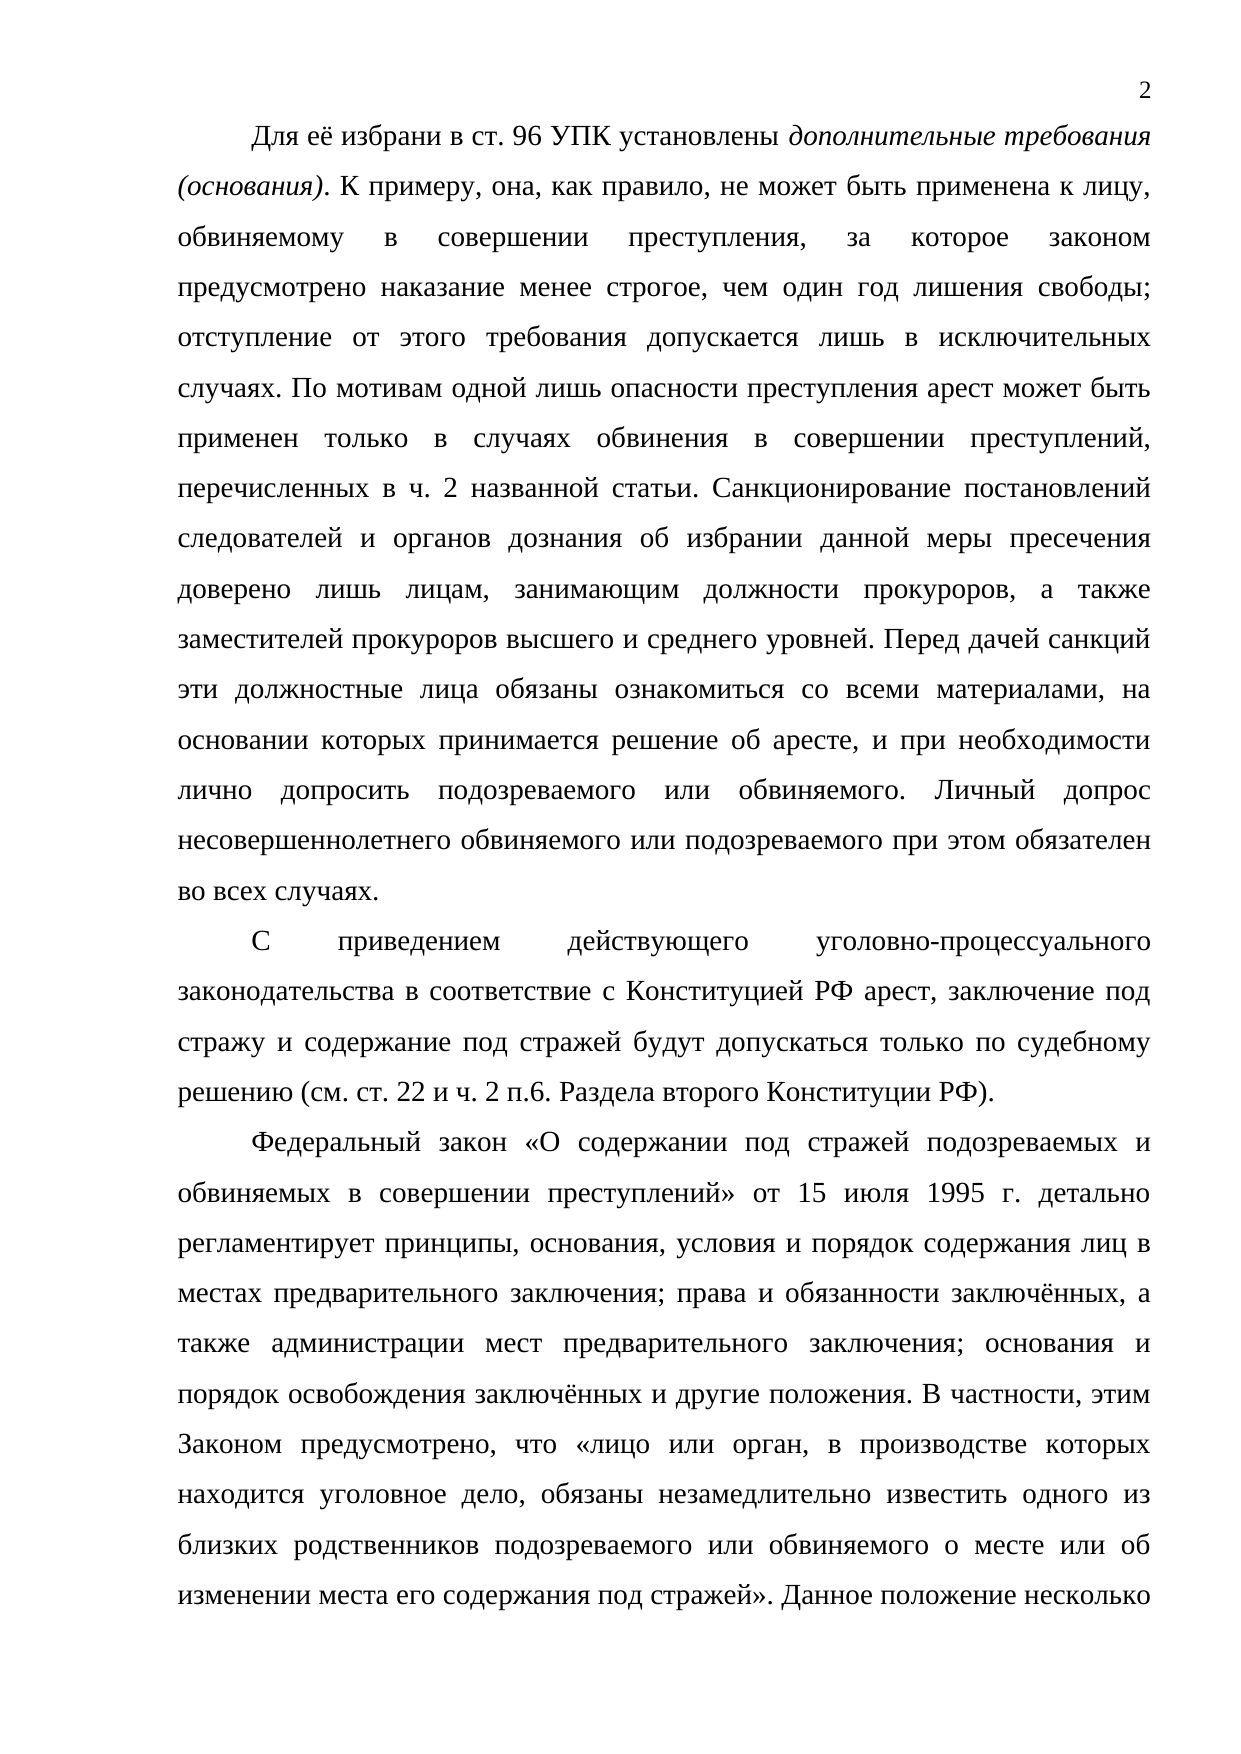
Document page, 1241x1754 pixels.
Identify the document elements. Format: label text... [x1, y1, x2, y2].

text С приведением действующего уголовно-процессуального законодательства в соответствие с Конституцией РФ арест, заключение под стражу и содержание под стражей будут допускаться только по судебному решению (см. ст. 22 и ч. 2 п.6. Раздела второго Конституции РФ). [177, 923, 1152, 1108]
text Для её избрани в ст. 96 УПК установлены дополнительные требования (основания). К примеру, она, как правило, не может быть применена к лицу, обвиняемому в совершении преступления, за которое законом предусмотрено наказание менее строгое, чем один год лишения свободы; отступление от этого требования допускается лишь в исключительных случаях. По мотивам одной лишь опасности преступления арест может быть применен только в случаях обвинения в совершении преступлений, перечисленных в ч. 2 названной статьи. Санкционирование постановлений следователей и органов дознания об избрании данной меры пресечения доверено лишь лицам, занимающим должности прокуроров, а также заместителей прокуроров высшего и среднего уровней. Перед дачей санкций эти должностные лица обязаны ознакомиться со всеми материалами, на основании которых принимается решение об аресте, и при необходимости лично допросить подозреваемого или обвиняемого. Личный допрос несовершеннолетнего обвиняемого или подозреваемого при этом обязателен во всех случаях. [177, 118, 1152, 906]
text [177, 1124, 1152, 1611]
